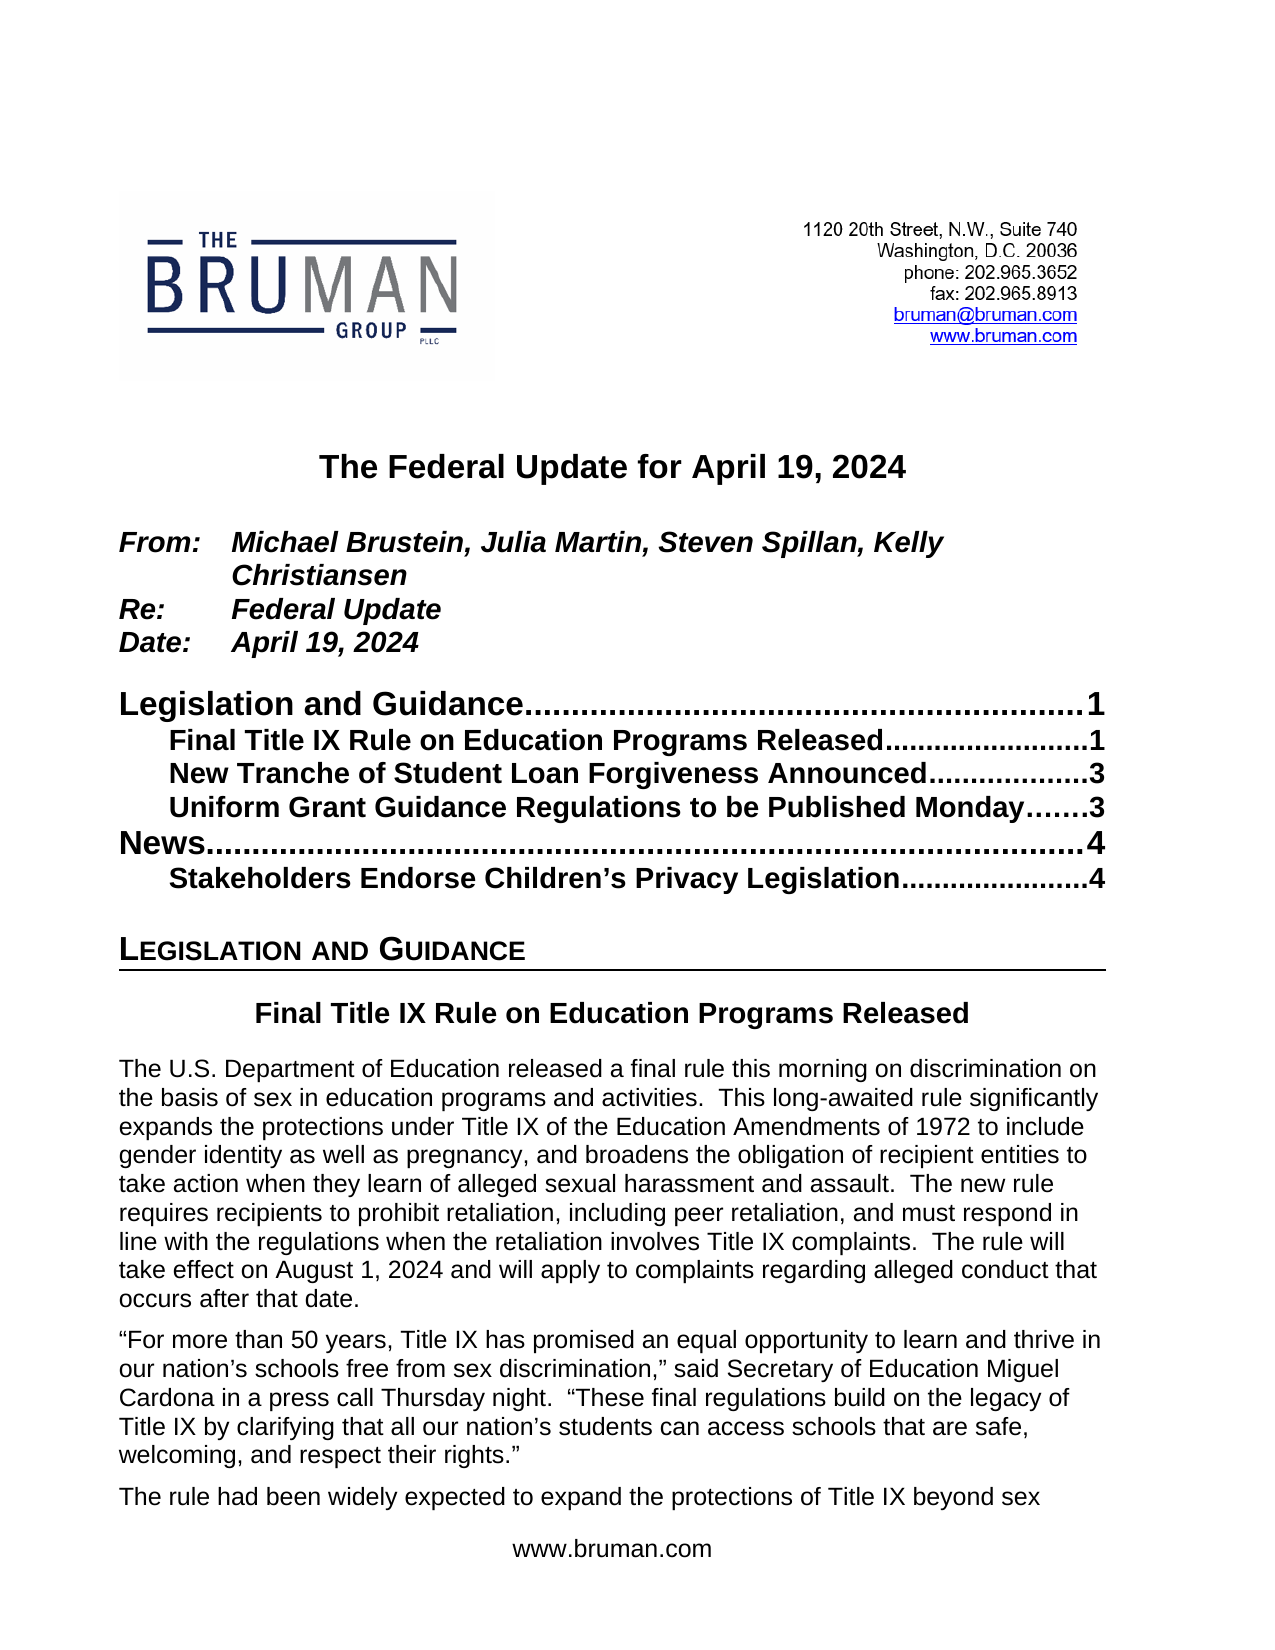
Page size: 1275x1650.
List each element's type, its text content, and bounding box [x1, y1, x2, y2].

text Uniform Grant Guidance Regulations to be Published Monday 3 [168, 789, 1106, 823]
subtitle Legislation and Guidance [118, 929, 1106, 971]
text New Tranche of Student Loan Forgiveness Announced 3 [168, 756, 1106, 789]
text News 4 [118, 823, 1106, 862]
text The U.S. Department of Education released a final rule this morning on discrimination on the basis of sex in education programs and activities. This long-awaited rule significantly expands the protections under Title IX of the Education Amendments of 1972 to include gender identity as well as pregnancy, and broadens the obligation of recipient entities to take action when they learn of alleged sexual harassment and assault. The new rule requires recipients to prohibit retaliation, including peer retaliation, and must respond in line with the regulations when the retaliation involves Title IX complaints. The rule will take effect on August 1, 2024 and will apply to complaints regarding alleged conduct that occurs after that date. [118, 1054, 1106, 1313]
text Legislation and Guidance 1 [118, 684, 1106, 722]
subtitle The Federal Update for April 19, 2024 [118, 448, 1106, 486]
subtitle Final Title IX Rule on Education Programs Released [118, 996, 1106, 1029]
text Stakeholders Endorse Children’s Privacy Legislation 4 [168, 862, 1106, 895]
text Date: April 19, 2024 [118, 626, 1106, 659]
picture [118, 187, 1107, 381]
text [118, 1482, 1106, 1511]
text Final Title IX Rule on Education Programs Released 1 [168, 722, 1106, 756]
text From: Michael Brustein, Julia Martin, Steven Spillan, Kelly Christiansen [118, 525, 1106, 592]
text “For more than 50 years, Title IX has promised an equal opportunity to learn and thrive in our nation’s schools free from sex discrimination,” said Secretary of Education Miguel Cardona in a press call Thursday night. “These final regulations build on the legacy of Title IX by clarifying that all our nation’s students can access schools that are safe, welcoming, and respect their rights.” [118, 1326, 1106, 1469]
text Re: Federal Update [118, 592, 1106, 626]
